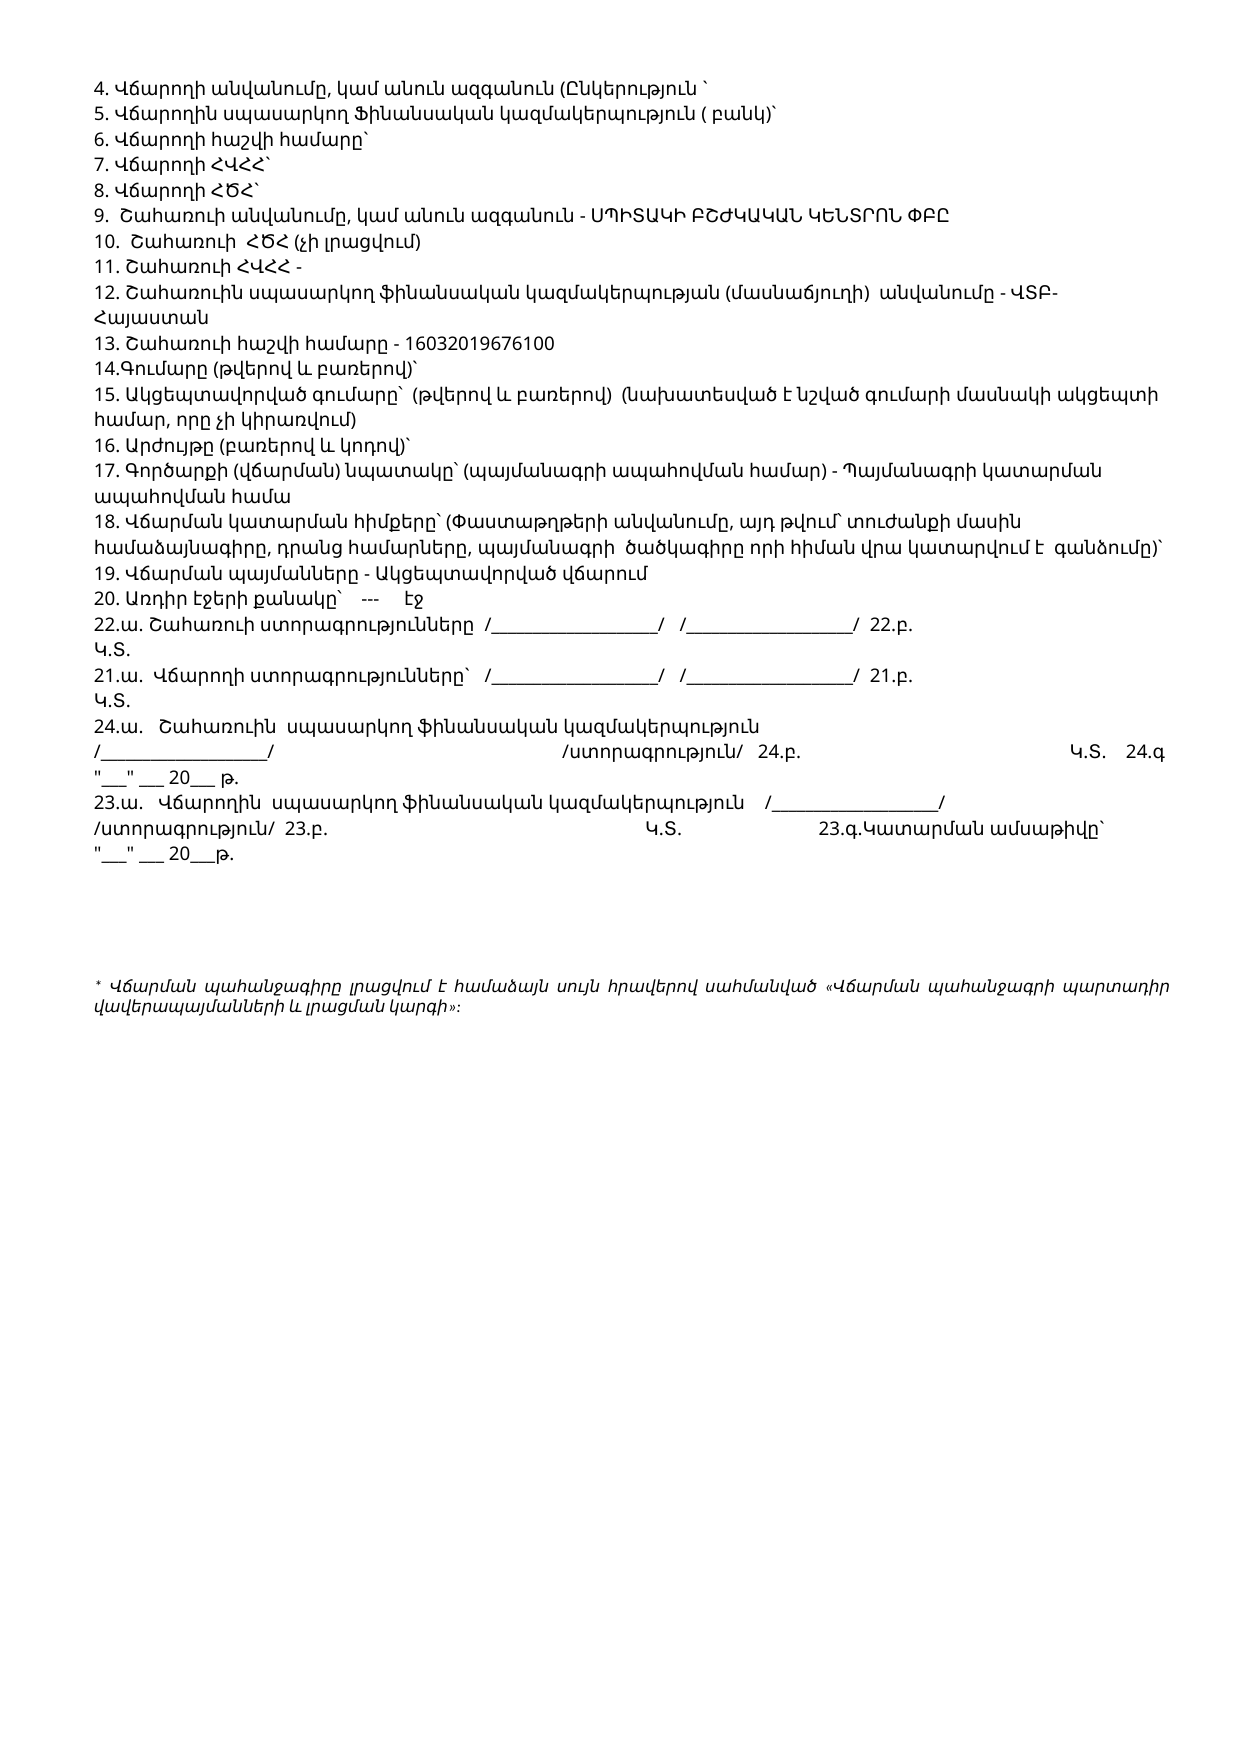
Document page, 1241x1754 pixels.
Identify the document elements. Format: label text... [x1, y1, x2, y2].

text * Վճարման պահանջագիրը լրացվում է համաձայն սույն հրավերով սահմանված «Վճարման պահանջագրի պարտադիր վավերապայմանների և լրացման կարգի»: [94, 976, 1171, 1017]
